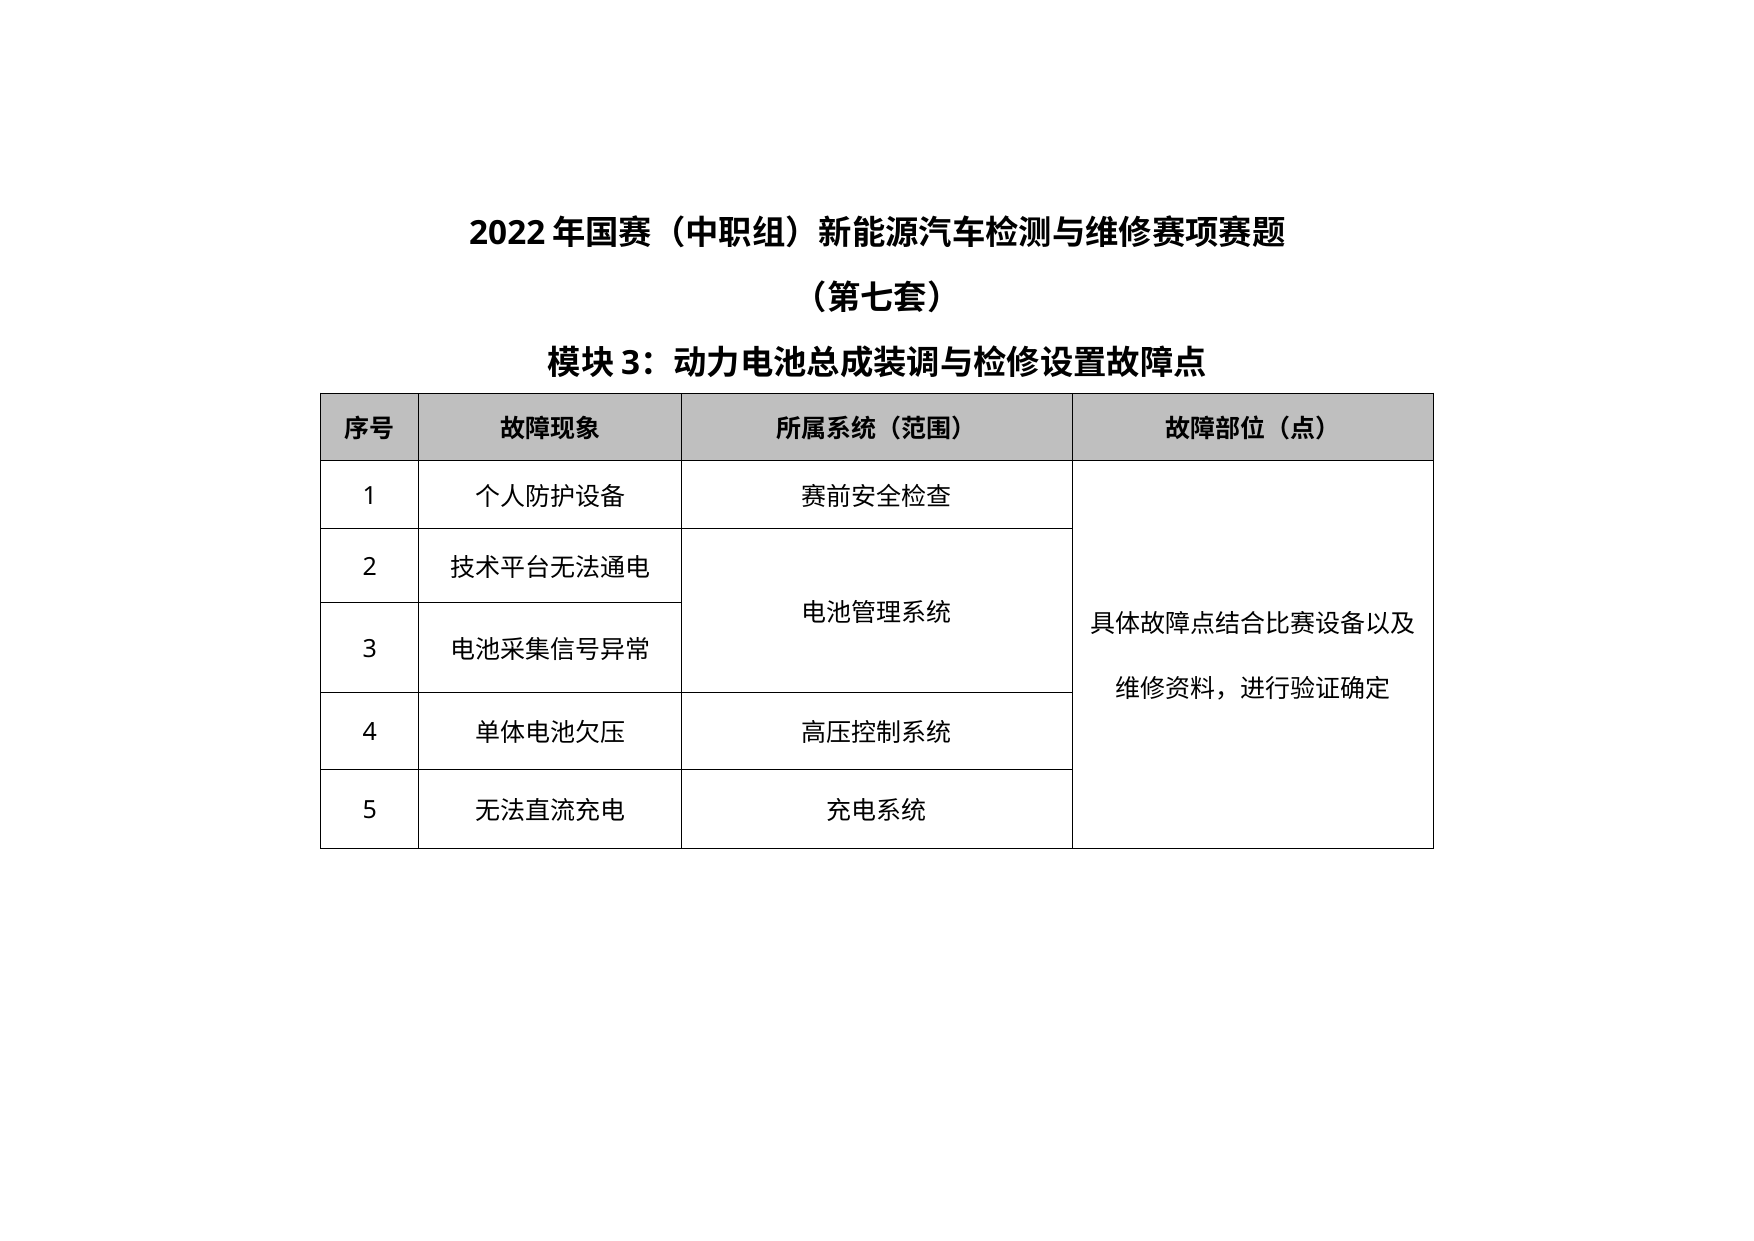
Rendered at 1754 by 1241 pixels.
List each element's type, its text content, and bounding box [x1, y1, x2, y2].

table_cell 3 [321, 603, 418, 692]
subtitle （第七套） [150, 263, 1604, 328]
table_cell 2 [321, 529, 418, 602]
table_cell 技术平台无法通电 [419, 529, 681, 602]
table_cell 电池采集信号异常 [419, 603, 681, 692]
table_cell 高压控制系统 [682, 693, 1072, 769]
table_cell 具体故障点结合比赛设备以及维修资料，进行验证确定 [1073, 461, 1433, 848]
table_cell 5 [321, 770, 418, 848]
table_header 故障部位（点） [1073, 394, 1433, 460]
table_header 序号 [321, 394, 418, 460]
subtitle 模块3：动力电池总成装调与检修设置故障点 [150, 328, 1604, 393]
table_cell 无法直流充电 [419, 770, 681, 848]
table_header 所属系统（范围） [682, 394, 1072, 460]
table_cell 赛前安全检查 [682, 461, 1072, 528]
table_cell 单体电池欠压 [419, 693, 681, 769]
table_cell 1 [321, 461, 418, 528]
table_cell 个人防护设备 [419, 461, 681, 528]
subtitle 2022年国赛（中职组）新能源汽车检测与维修赛项赛题 [150, 198, 1604, 263]
table_cell 充电系统 [682, 770, 1072, 848]
table_header 故障现象 [419, 394, 681, 460]
table_cell 电池管理系统 [682, 529, 1072, 692]
table_cell 4 [321, 693, 418, 769]
